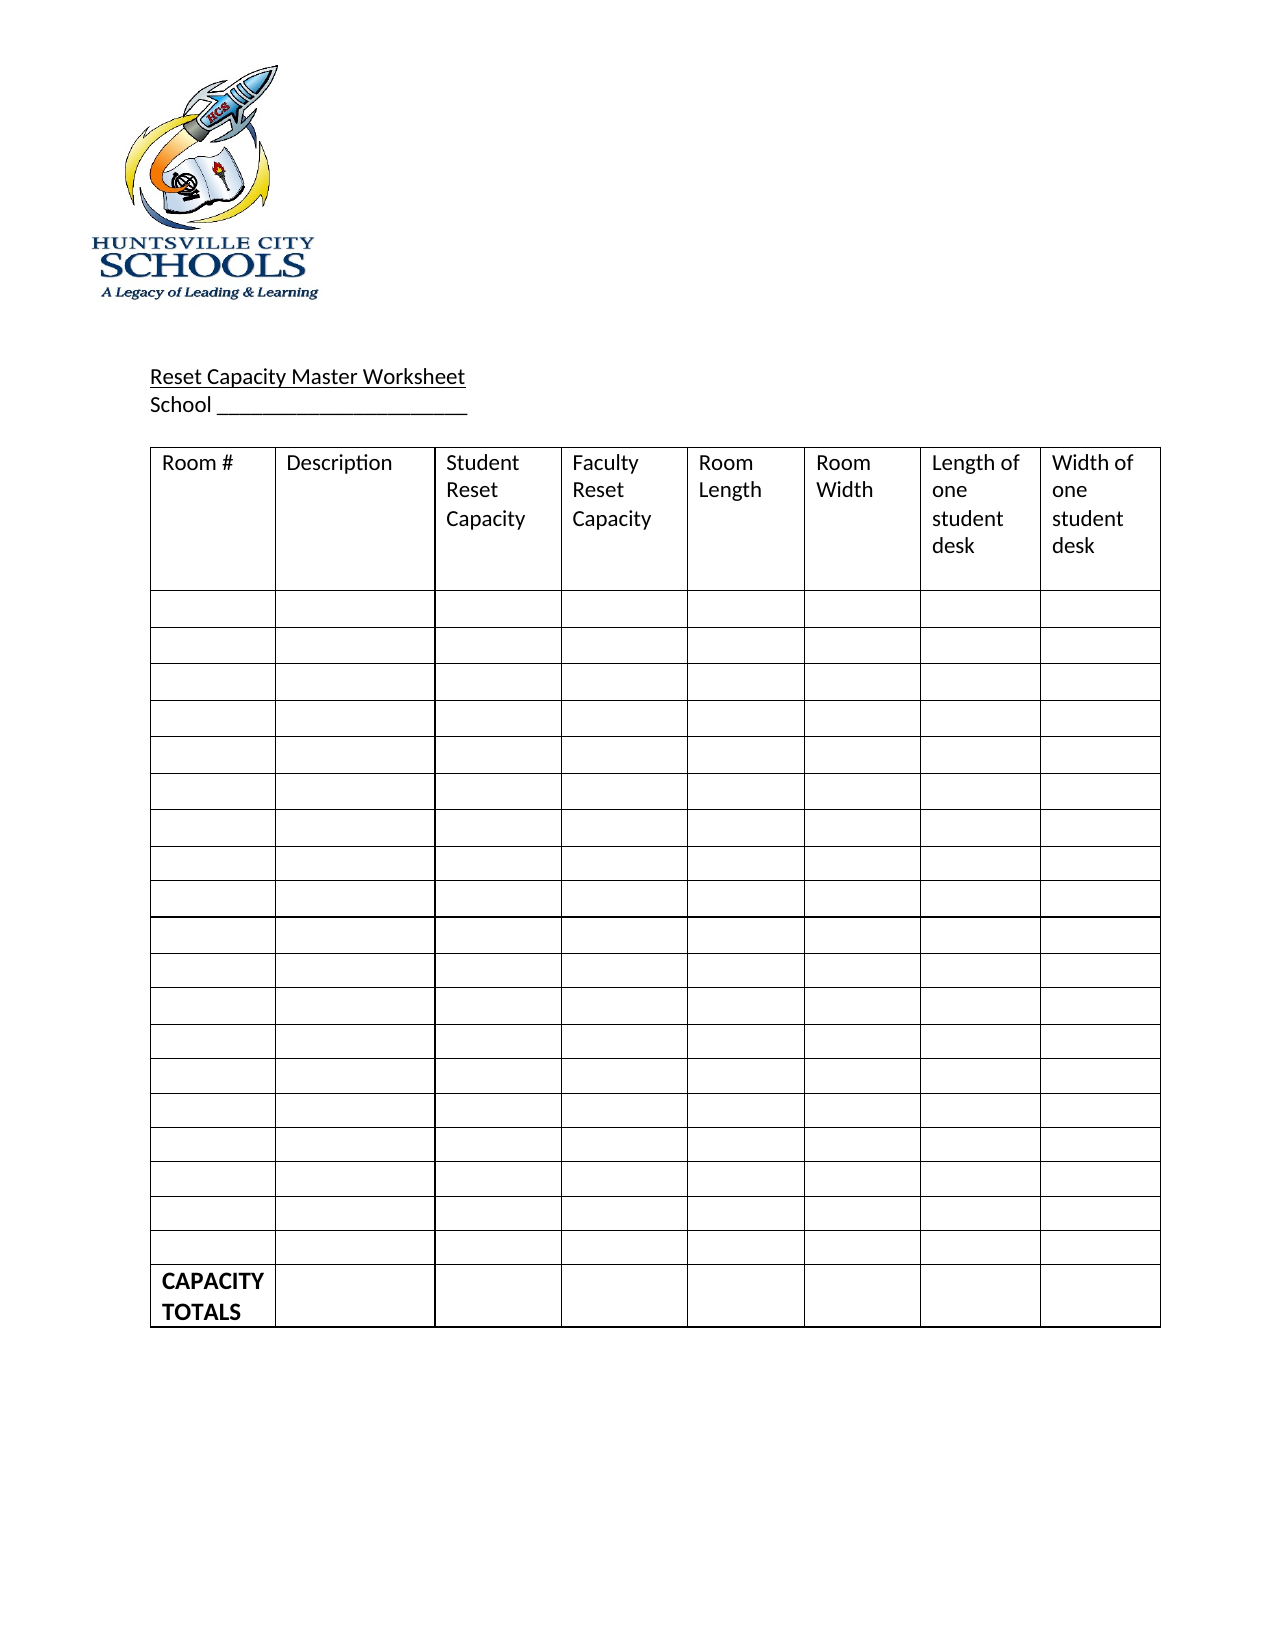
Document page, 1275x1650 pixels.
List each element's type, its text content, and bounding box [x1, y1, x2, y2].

table_cell [276, 1265, 434, 1326]
table_cell [562, 774, 687, 809]
table_cell [151, 881, 275, 916]
table_cell [436, 954, 561, 987]
table_cell [276, 1162, 434, 1196]
table_cell [1041, 1265, 1160, 1326]
table_cell [1041, 774, 1160, 809]
table_cell [276, 847, 434, 880]
table_cell [805, 847, 920, 880]
table_cell [688, 918, 804, 953]
table_cell [805, 1128, 920, 1161]
table_cell [1041, 847, 1160, 880]
table_cell [436, 1231, 561, 1264]
table_cell [562, 954, 687, 987]
table_cell [562, 737, 687, 773]
table_header Room # [151, 448, 275, 590]
table_cell [921, 701, 1040, 736]
table_cell [436, 1265, 561, 1326]
table_cell [805, 918, 920, 953]
table_cell [805, 737, 920, 773]
table_cell [151, 628, 275, 663]
table_cell [805, 1231, 920, 1264]
table_cell [805, 1094, 920, 1127]
table_cell [562, 664, 687, 700]
table_cell [562, 1197, 687, 1230]
table_cell [562, 628, 687, 663]
table_cell [805, 881, 920, 916]
table_cell [436, 591, 561, 627]
table_cell [276, 988, 434, 1024]
table_cell [1041, 1231, 1160, 1264]
table_cell [921, 847, 1040, 880]
table_cell [688, 1094, 804, 1127]
table_cell [436, 881, 561, 916]
table_cell [562, 881, 687, 916]
table_cell [805, 1162, 920, 1196]
table_cell [805, 1059, 920, 1092]
table_cell [805, 628, 920, 663]
table_cell [1041, 591, 1160, 627]
picture [65, 65, 338, 309]
table_cell [1041, 701, 1160, 736]
table_cell [276, 954, 434, 987]
table_cell [805, 810, 920, 846]
table_cell [688, 591, 804, 627]
table_header Description [276, 448, 434, 590]
table_cell [562, 847, 687, 880]
table_header Faculty Reset Capacity [562, 448, 687, 590]
table_cell [562, 988, 687, 1024]
table_cell [562, 810, 687, 846]
table_cell [1041, 737, 1160, 773]
table_cell [805, 591, 920, 627]
table_cell [921, 918, 1040, 953]
table_cell [805, 701, 920, 736]
table_cell [921, 954, 1040, 987]
table_cell [921, 1094, 1040, 1127]
table_cell [688, 954, 804, 987]
table_cell [688, 628, 804, 663]
table_cell [805, 954, 920, 987]
table_cell [921, 774, 1040, 809]
table_cell [562, 918, 687, 953]
table_cell [276, 701, 434, 736]
table_cell [688, 1265, 804, 1326]
table_cell [436, 628, 561, 663]
table_cell [276, 774, 434, 809]
table_cell [688, 847, 804, 880]
table_cell [436, 1162, 561, 1196]
table_cell [151, 737, 275, 773]
table_header Length of one student desk [921, 448, 1040, 590]
table_cell [1041, 1162, 1160, 1196]
table_cell [276, 628, 434, 663]
table_cell [151, 1025, 275, 1058]
table_cell [805, 1265, 920, 1326]
table_cell [1041, 628, 1160, 663]
table_cell [688, 1025, 804, 1058]
table_cell [1041, 954, 1160, 987]
table_cell [151, 701, 275, 736]
table_cell [921, 810, 1040, 846]
table_cell [276, 664, 434, 700]
table_cell [688, 988, 804, 1024]
table_cell [921, 1231, 1040, 1264]
table_cell [805, 988, 920, 1024]
table_cell [276, 881, 434, 916]
table_cell [921, 628, 1040, 663]
table_cell [562, 1025, 687, 1058]
table_cell [276, 1197, 434, 1230]
table_cell [436, 701, 561, 736]
table_cell [276, 1025, 434, 1058]
table_cell [151, 1162, 275, 1196]
table_cell [1041, 1094, 1160, 1127]
table_header Room Length [688, 448, 804, 590]
table_cell [805, 664, 920, 700]
table_cell [151, 774, 275, 809]
table_header Room Width [805, 448, 920, 590]
table_cell [151, 918, 275, 953]
table_cell [562, 591, 687, 627]
table_cell [436, 664, 561, 700]
table_cell [436, 810, 561, 846]
table_cell [921, 988, 1040, 1024]
table_cell [562, 1059, 687, 1092]
table_cell [688, 1128, 804, 1161]
table_cell [151, 988, 275, 1024]
table_cell [151, 847, 275, 880]
table_header Student Reset Capacity [436, 448, 561, 590]
table_cell [1041, 664, 1160, 700]
table_cell [805, 1025, 920, 1058]
table_cell [921, 737, 1040, 773]
table_cell [562, 701, 687, 736]
table_cell [688, 1059, 804, 1092]
table_cell [436, 1025, 561, 1058]
table_cell [436, 918, 561, 953]
text Reset Capacity Master Worksheet [150, 362, 1125, 391]
table_cell [151, 1128, 275, 1161]
table_cell [805, 1197, 920, 1230]
table_cell [1041, 1197, 1160, 1230]
table_cell [921, 1128, 1040, 1161]
table_cell [688, 737, 804, 773]
table_cell [688, 810, 804, 846]
text School ______________________ [150, 391, 1125, 418]
table_cell [1041, 1059, 1160, 1092]
table_cell [562, 1162, 687, 1196]
table_cell [276, 810, 434, 846]
table_cell [1041, 810, 1160, 846]
table_cell [276, 737, 434, 773]
table_cell [276, 1128, 434, 1161]
table_cell [1041, 988, 1160, 1024]
table_cell [921, 1162, 1040, 1196]
table_cell [436, 1094, 561, 1127]
table_cell [1041, 918, 1160, 953]
table_cell [436, 988, 561, 1024]
table_cell [921, 591, 1040, 627]
table_cell [921, 1059, 1040, 1092]
table_cell [1041, 1128, 1160, 1161]
table_cell [276, 1094, 434, 1127]
table_cell [1041, 881, 1160, 916]
table_cell [688, 701, 804, 736]
table_cell [921, 1265, 1040, 1326]
table_cell [436, 1128, 561, 1161]
table_cell [151, 1059, 275, 1092]
table_cell [921, 664, 1040, 700]
table_cell [276, 1059, 434, 1092]
table_cell CAPACITY TOTALS [151, 1265, 275, 1326]
table_cell [921, 1197, 1040, 1230]
table_cell [151, 1197, 275, 1230]
table_cell [151, 1231, 275, 1264]
table_cell [1041, 1025, 1160, 1058]
table_cell [688, 1231, 804, 1264]
table_cell [562, 1128, 687, 1161]
table_cell [436, 1059, 561, 1092]
table_cell [688, 774, 804, 809]
table_cell [151, 810, 275, 846]
table_cell [276, 1231, 434, 1264]
table_cell [688, 881, 804, 916]
table_cell [921, 1025, 1040, 1058]
table_cell [151, 591, 275, 627]
table_cell [436, 847, 561, 880]
table_cell [688, 1162, 804, 1196]
table_cell [276, 918, 434, 953]
table_cell [805, 774, 920, 809]
table_cell [562, 1094, 687, 1127]
table_cell [562, 1231, 687, 1264]
table_cell [688, 664, 804, 700]
table_cell [562, 1265, 687, 1326]
table_cell [436, 774, 561, 809]
table_cell [151, 664, 275, 700]
table_cell [436, 737, 561, 773]
table_cell [151, 1094, 275, 1127]
table_cell [436, 1197, 561, 1230]
table_cell [151, 954, 275, 987]
table_cell [276, 591, 434, 627]
table_cell [921, 881, 1040, 916]
table_header Width of one student desk [1041, 448, 1160, 590]
table_cell [688, 1197, 804, 1230]
